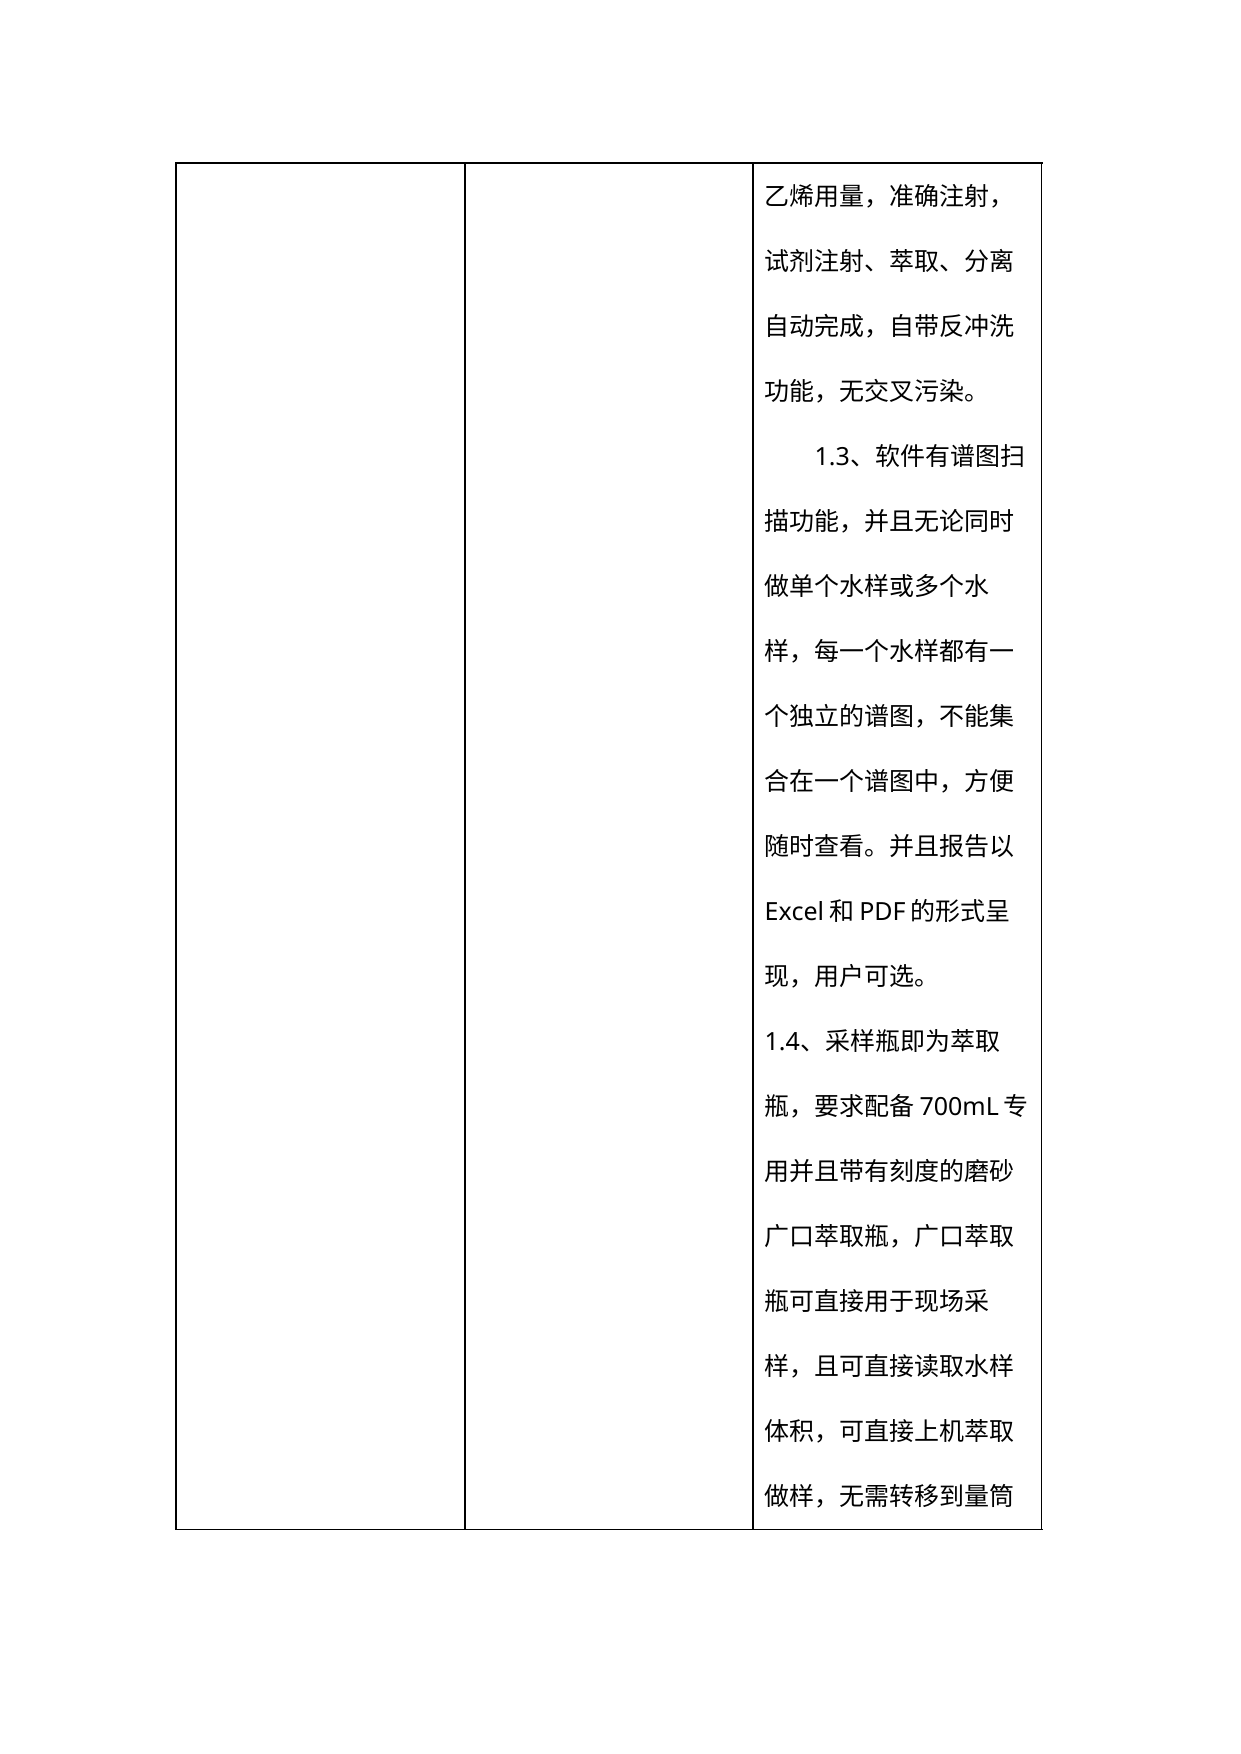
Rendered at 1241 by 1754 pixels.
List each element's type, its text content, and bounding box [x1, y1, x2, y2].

table_cell 1 [177, 164, 464, 1528]
table_cell [466, 164, 752, 1528]
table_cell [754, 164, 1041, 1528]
